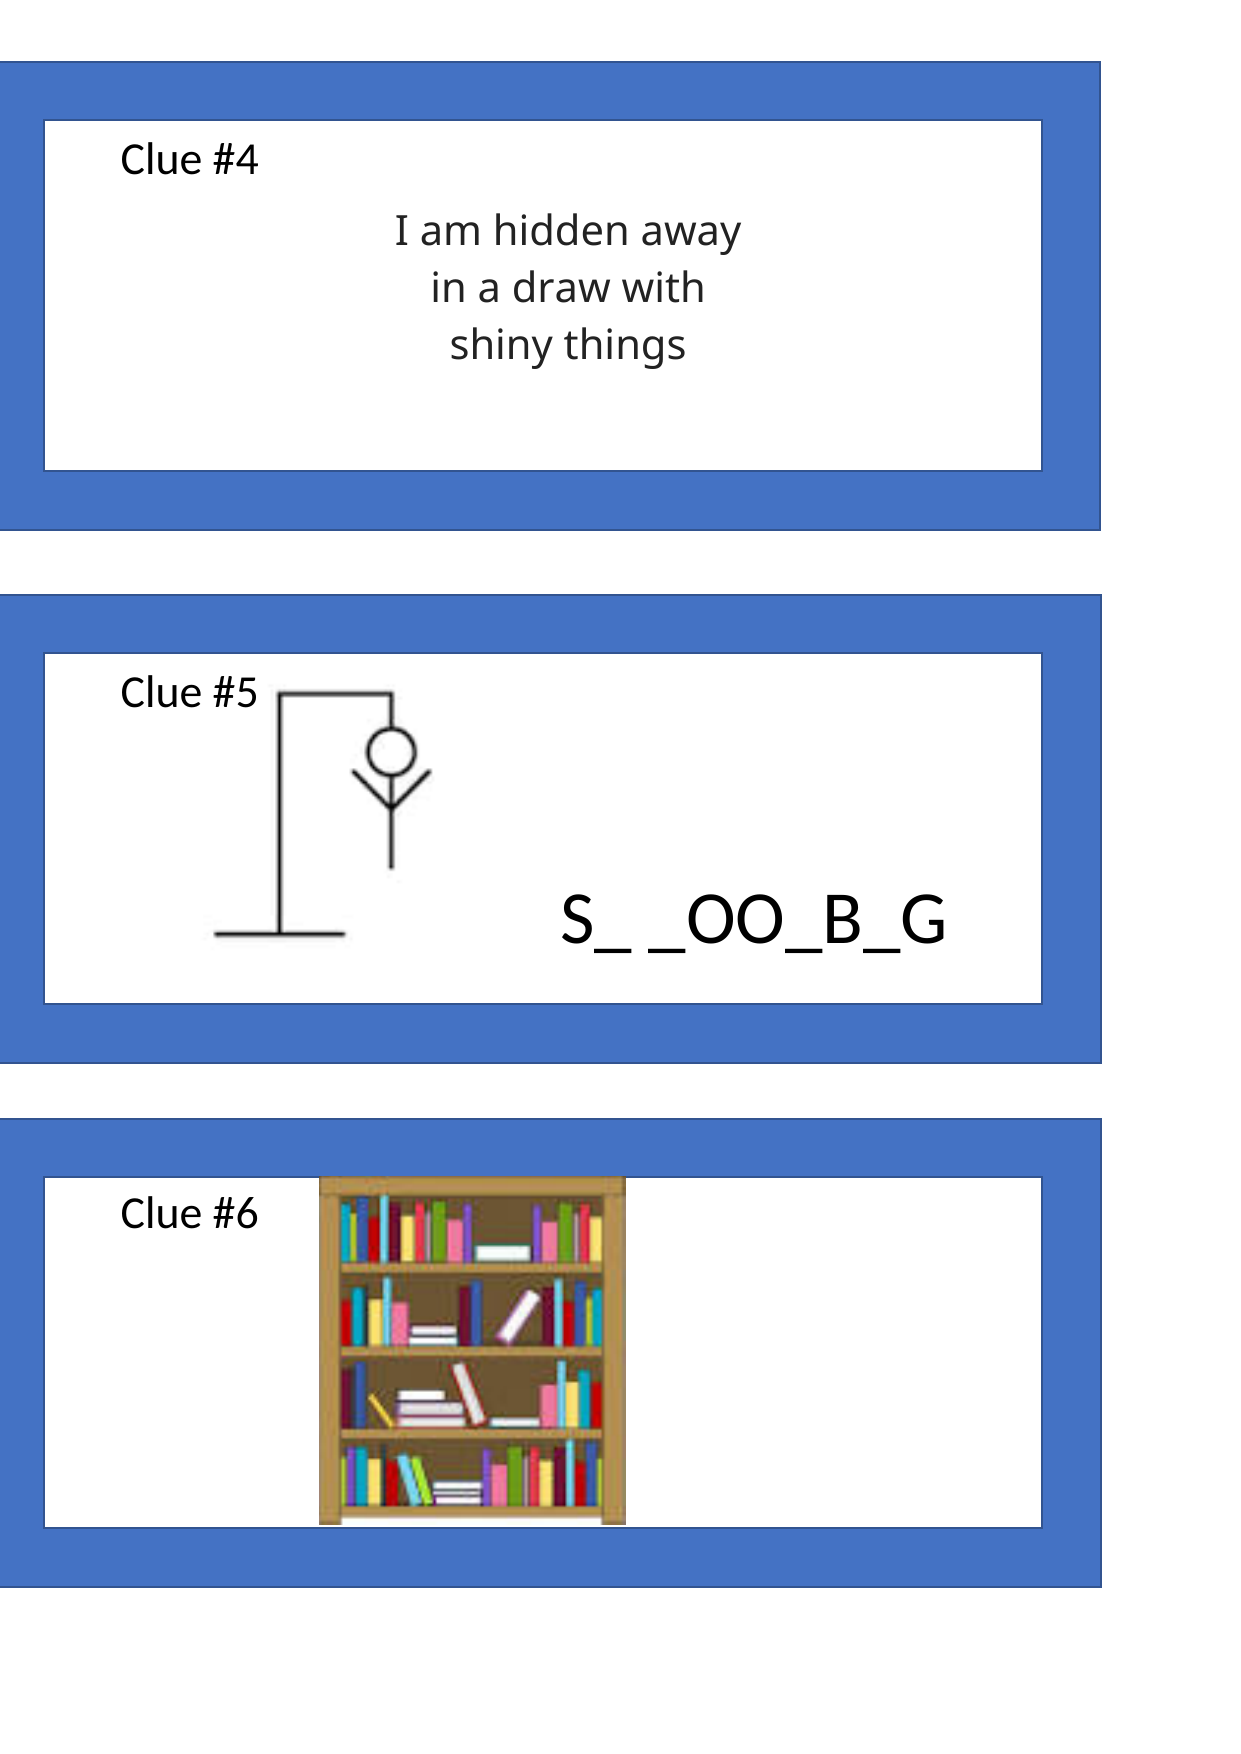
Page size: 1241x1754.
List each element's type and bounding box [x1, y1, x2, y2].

picture [319, 1176, 626, 1525]
picture [198, 668, 465, 952]
